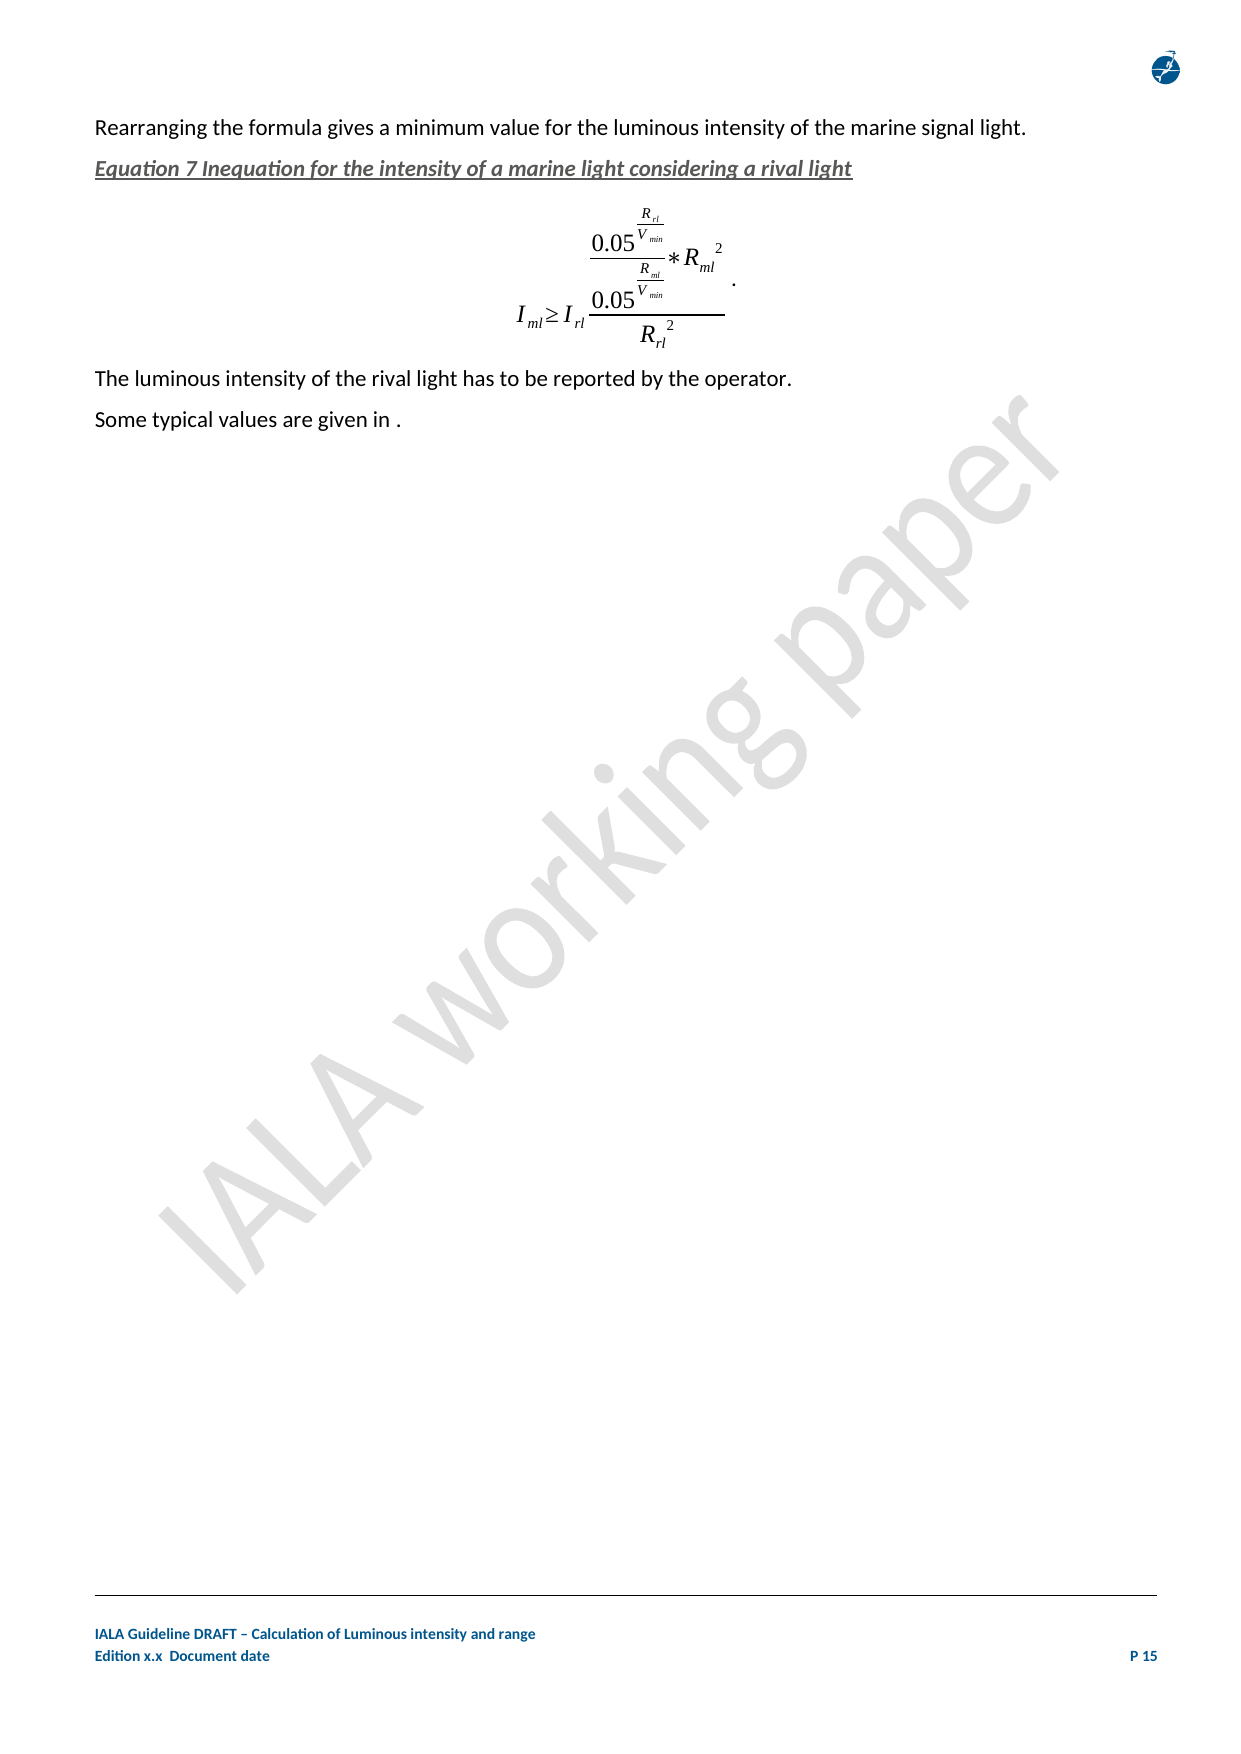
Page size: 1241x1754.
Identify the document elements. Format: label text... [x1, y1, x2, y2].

text The luminous intensity of the rival light has to be reported by the operator. [94, 364, 1157, 393]
text . [94, 205, 1157, 352]
picture [1120, 0, 1239, 119]
text Rearranging the formula gives a minimum value for the luminous intensity of the marine signal light. [94, 113, 1157, 142]
text Some typical values are given in Table 5. [94, 405, 1157, 433]
